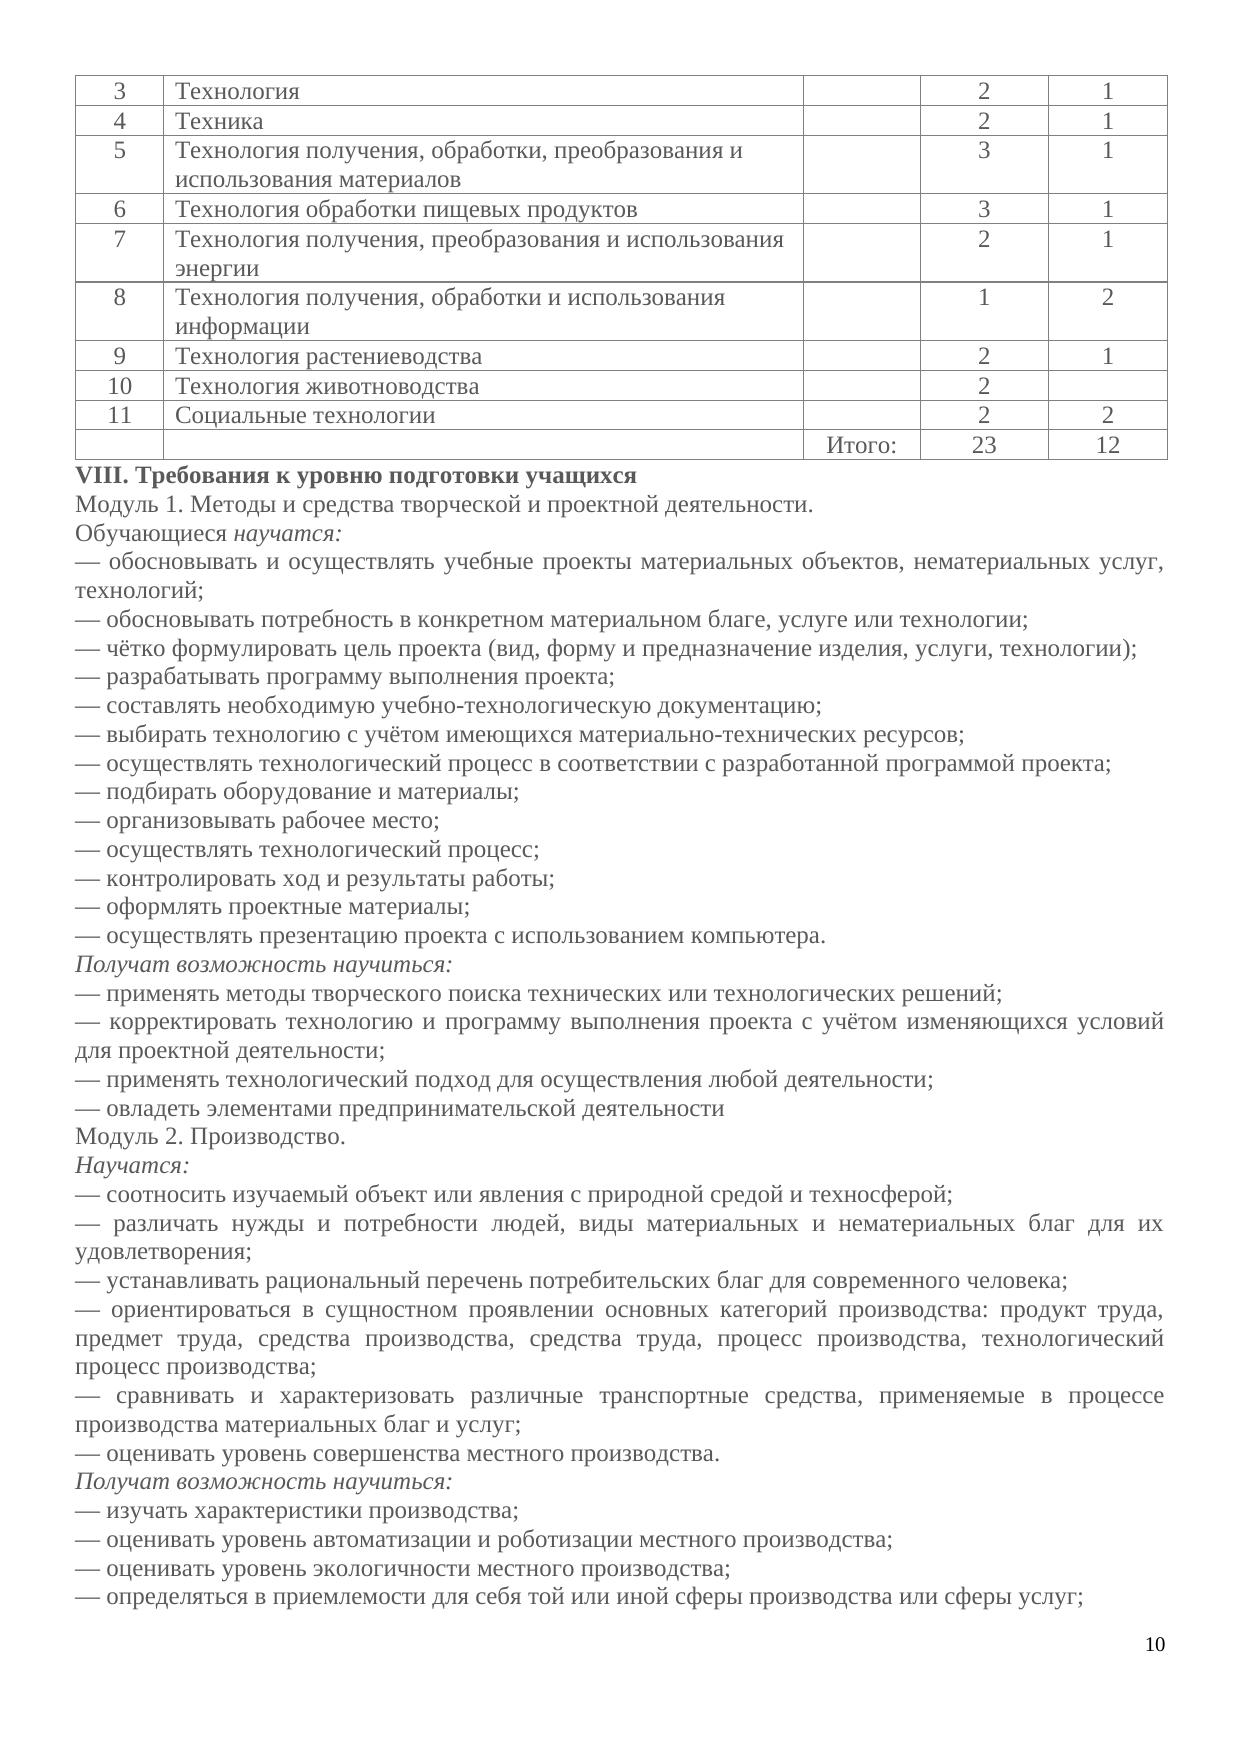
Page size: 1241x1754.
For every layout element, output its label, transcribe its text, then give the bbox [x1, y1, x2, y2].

text — корректировать технологию и программу выполнения проекта с учётом изменяющихся условий для проектной деятельности; [75, 1006, 1165, 1064]
table_cell 7 [76, 224, 163, 281]
text Модуль 2. Производство. [75, 1121, 1165, 1150]
text — различать нужды и потребности людей, виды материальных и нематериальных благ для их удовлетворения; [75, 1208, 1165, 1265]
text — организовывать рабочее место; [75, 805, 1165, 834]
table_cell 2 [921, 224, 1048, 281]
table_cell Технология [164, 76, 803, 105]
table_cell Социальные технологии [164, 401, 803, 429]
table_cell 2 [921, 371, 1048, 399]
table_cell [804, 76, 920, 105]
table_cell 1 [1049, 341, 1167, 370]
table_cell [804, 283, 920, 340]
text — овладеть элементами предпринимательской деятельности [75, 1093, 1165, 1121]
table_cell 2 [921, 401, 1048, 429]
table_cell 23 [921, 430, 1048, 459]
text VIII. Требования к уровню подготовки учащихся [75, 460, 1165, 489]
text — выбирать технологию с учётом имеющихся материально-технических ресурсов; [75, 719, 1165, 748]
table_cell [1049, 371, 1167, 399]
table_cell [804, 106, 920, 134]
table_cell 1 [1049, 76, 1167, 105]
table_cell 3 [76, 76, 163, 105]
table_cell [76, 430, 163, 459]
text — применять технологический подход для осуществления любой деятельности; [75, 1064, 1165, 1093]
text — подбирать оборудование и материалы; [75, 776, 1165, 805]
table_cell 2 [921, 341, 1048, 370]
table_cell 8 [76, 283, 163, 340]
table_cell [804, 224, 920, 281]
table_cell 1 [1049, 194, 1167, 223]
text — оценивать уровень экологичности местного производства; [75, 1553, 1165, 1581]
text — обосновывать потребность в конкретном материальном благе, услуге или технологии; [75, 604, 1165, 633]
text Модуль 1. Методы и средства творческой и проектной деятельности. [75, 489, 1165, 518]
table_cell 10 [76, 371, 163, 399]
text — оформлять проектные материалы; [75, 891, 1165, 920]
table_cell 2 [1049, 283, 1167, 340]
table_cell 11 [76, 401, 163, 429]
text — определяться в приемлемости для себя той или иной сферы производства или сферы услуг; [75, 1581, 1165, 1610]
table_cell 3 [921, 194, 1048, 223]
table_cell 5 [76, 136, 163, 193]
table_cell 1 [1049, 106, 1167, 134]
text Обучающиеся научатся: [75, 518, 1165, 546]
table_cell 12 [1049, 430, 1167, 459]
table_cell 4 [76, 106, 163, 134]
text — разрабатывать программу выполнения проекта; [75, 661, 1165, 690]
text — составлять необходимую учебно-технологическую документацию; [75, 690, 1165, 719]
table_cell 2 [921, 76, 1048, 105]
table_cell Итого: [804, 430, 920, 459]
table_cell [804, 371, 920, 399]
text — соотносить изучаемый объект или явления с природной средой и техносферой; [75, 1179, 1165, 1208]
table_cell Технология обработки пищевых продуктов [164, 194, 803, 223]
table_cell Техника [164, 106, 803, 134]
text — оценивать уровень совершенства местного производства. [75, 1438, 1165, 1466]
text — контролировать ход и результаты работы; [75, 863, 1165, 891]
table_cell Технология получения, обработки и использования информации [164, 283, 803, 340]
text Научатся: [75, 1150, 1165, 1179]
text — устанавливать рациональный перечень потребительских благ для современного человека; [75, 1265, 1165, 1294]
table_cell [804, 194, 920, 223]
table_cell 1 [1049, 224, 1167, 281]
text — сравнивать и характеризовать различные транспортные средства, применяемые в процессе производства материальных благ и услуг; [75, 1380, 1165, 1438]
table_cell 1 [1049, 136, 1167, 193]
text — чётко формулировать цель проекта (вид, форму и предназначение изделия, услуги, технологии); [75, 633, 1165, 661]
text Получат возможность научиться: [75, 949, 1165, 978]
text — ориентироваться в сущностном проявлении основных категорий производства: продукт труда, предмет труда, средства производства, средства труда, процесс производства, технологический процесс производства; [75, 1294, 1165, 1380]
table_cell [804, 136, 920, 193]
text — оценивать уровень автоматизации и роботизации местного производства; [75, 1524, 1165, 1553]
text Получат возможность научиться: [75, 1466, 1165, 1495]
text — изучать характеристики производства; [75, 1495, 1165, 1524]
table_cell 9 [76, 341, 163, 370]
table_cell [804, 401, 920, 429]
table_cell Технология получения, обработки, преобразования и использования материалов [164, 136, 803, 193]
table_cell Технология растениеводства [164, 341, 803, 370]
table_cell 2 [921, 106, 1048, 134]
table_cell [164, 430, 803, 459]
text — обосновывать и осуществлять учебные проекты материальных объектов, нематериальных услуг, технологий; [75, 546, 1165, 604]
text — применять методы творческого поиска технических или технологических решений; [75, 978, 1165, 1006]
table_cell Технология животноводства [164, 371, 803, 399]
table_cell [804, 341, 920, 370]
text — осуществлять технологический процесс в соответствии с разработанной программой проекта; [75, 748, 1165, 776]
table_cell 2 [1049, 401, 1167, 429]
table_cell 1 [921, 283, 1048, 340]
text — осуществлять презентацию проекта с использованием компьютера. [75, 920, 1165, 949]
table_cell Технология получения, преобразования и использования энергии [164, 224, 803, 281]
table_cell 6 [76, 194, 163, 223]
table_cell 3 [921, 136, 1048, 193]
text — осуществлять технологический процесс; [75, 834, 1165, 863]
